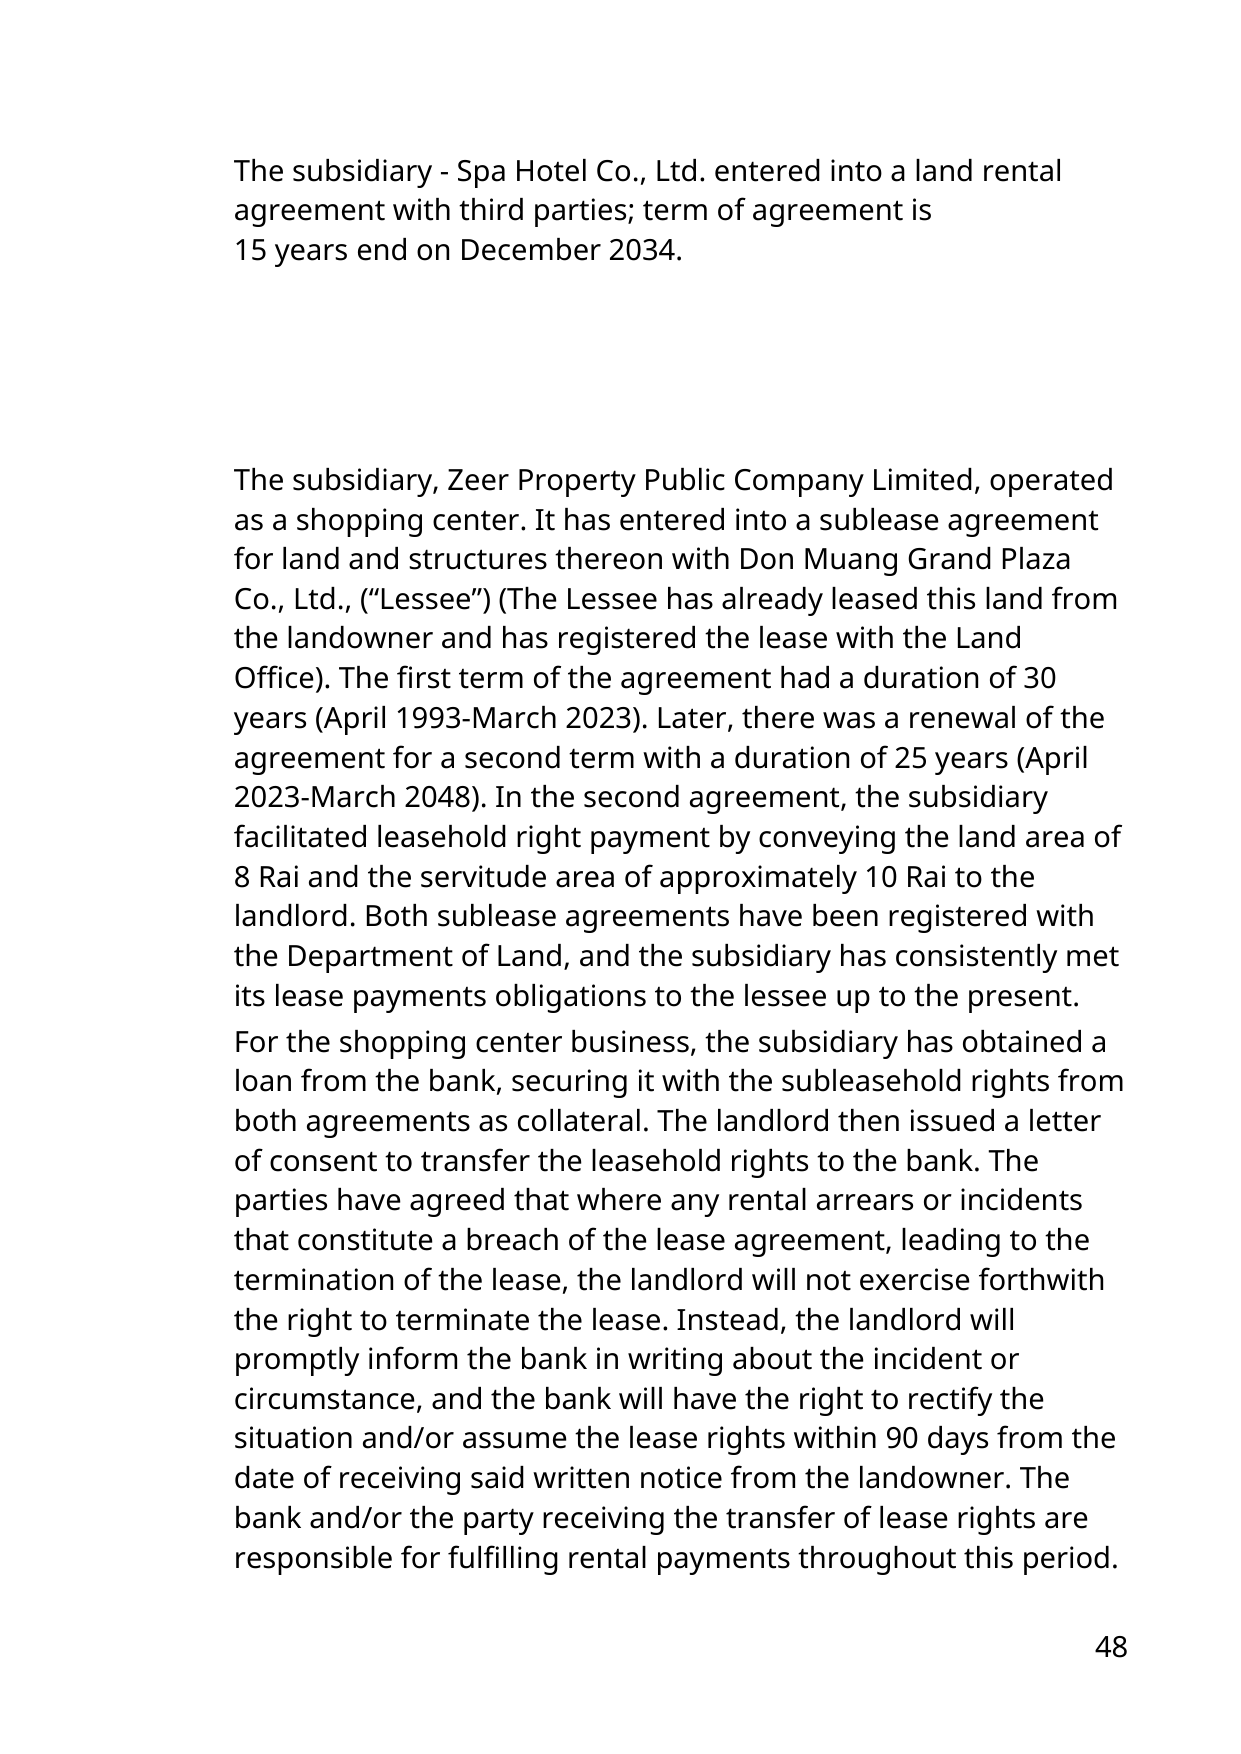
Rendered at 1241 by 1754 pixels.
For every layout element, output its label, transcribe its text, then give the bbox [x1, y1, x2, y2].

text The subsidiary, Zeer Property Public Company Limited, operated as a shopping center. It has entered into a sublease agreement for land and structures thereon with Don Muang Grand Plaza Co., Ltd., (“Lessee”) (The Lessee has already leased this land from the landowner and has registered the lease with the Land Office). The first term of the agreement had a duration of 30 years (April 1993-March 2023). Later, there was a renewal of the agreement for a second term with a duration of 25 years (April 2023-March 2048). In the second agreement, the subsidiary facilitated leasehold right payment by conveying the land area of 8 Rai and the servitude area of approximately 10 Rai to the landlord. Both sublease agreements have been registered with the Department of Land, and the subsidiary has consistently met its lease payments obligations to the lessee up to the present. [234, 459, 1128, 1015]
text For the shopping center business, the subsidiary has obtained a loan from the bank, securing it with the subleasehold rights from both agreements as collateral. The landlord then issued a letter of consent to transfer the leasehold rights to the bank. The parties have agreed that where any rental arrears or incidents that constitute a breach of the lease agreement, leading to the termination of the lease, the landlord will not exercise forthwith the right to terminate the lease. Instead, the landlord will promptly inform the bank in writing about the incident or circumstance, and the bank will have the right to rectify the situation and/or assume the lease rights within 90 days from the date of receiving said written notice from the landowner. The bank and/or the party receiving the transfer of lease rights are responsible for fulfilling rental payments throughout this period. [234, 1021, 1128, 1577]
text The subsidiary - Spa Hotel Co., Ltd. entered into a land rental agreement with third parties; term of agreement is 15 years end on December 2034. [234, 150, 1128, 269]
